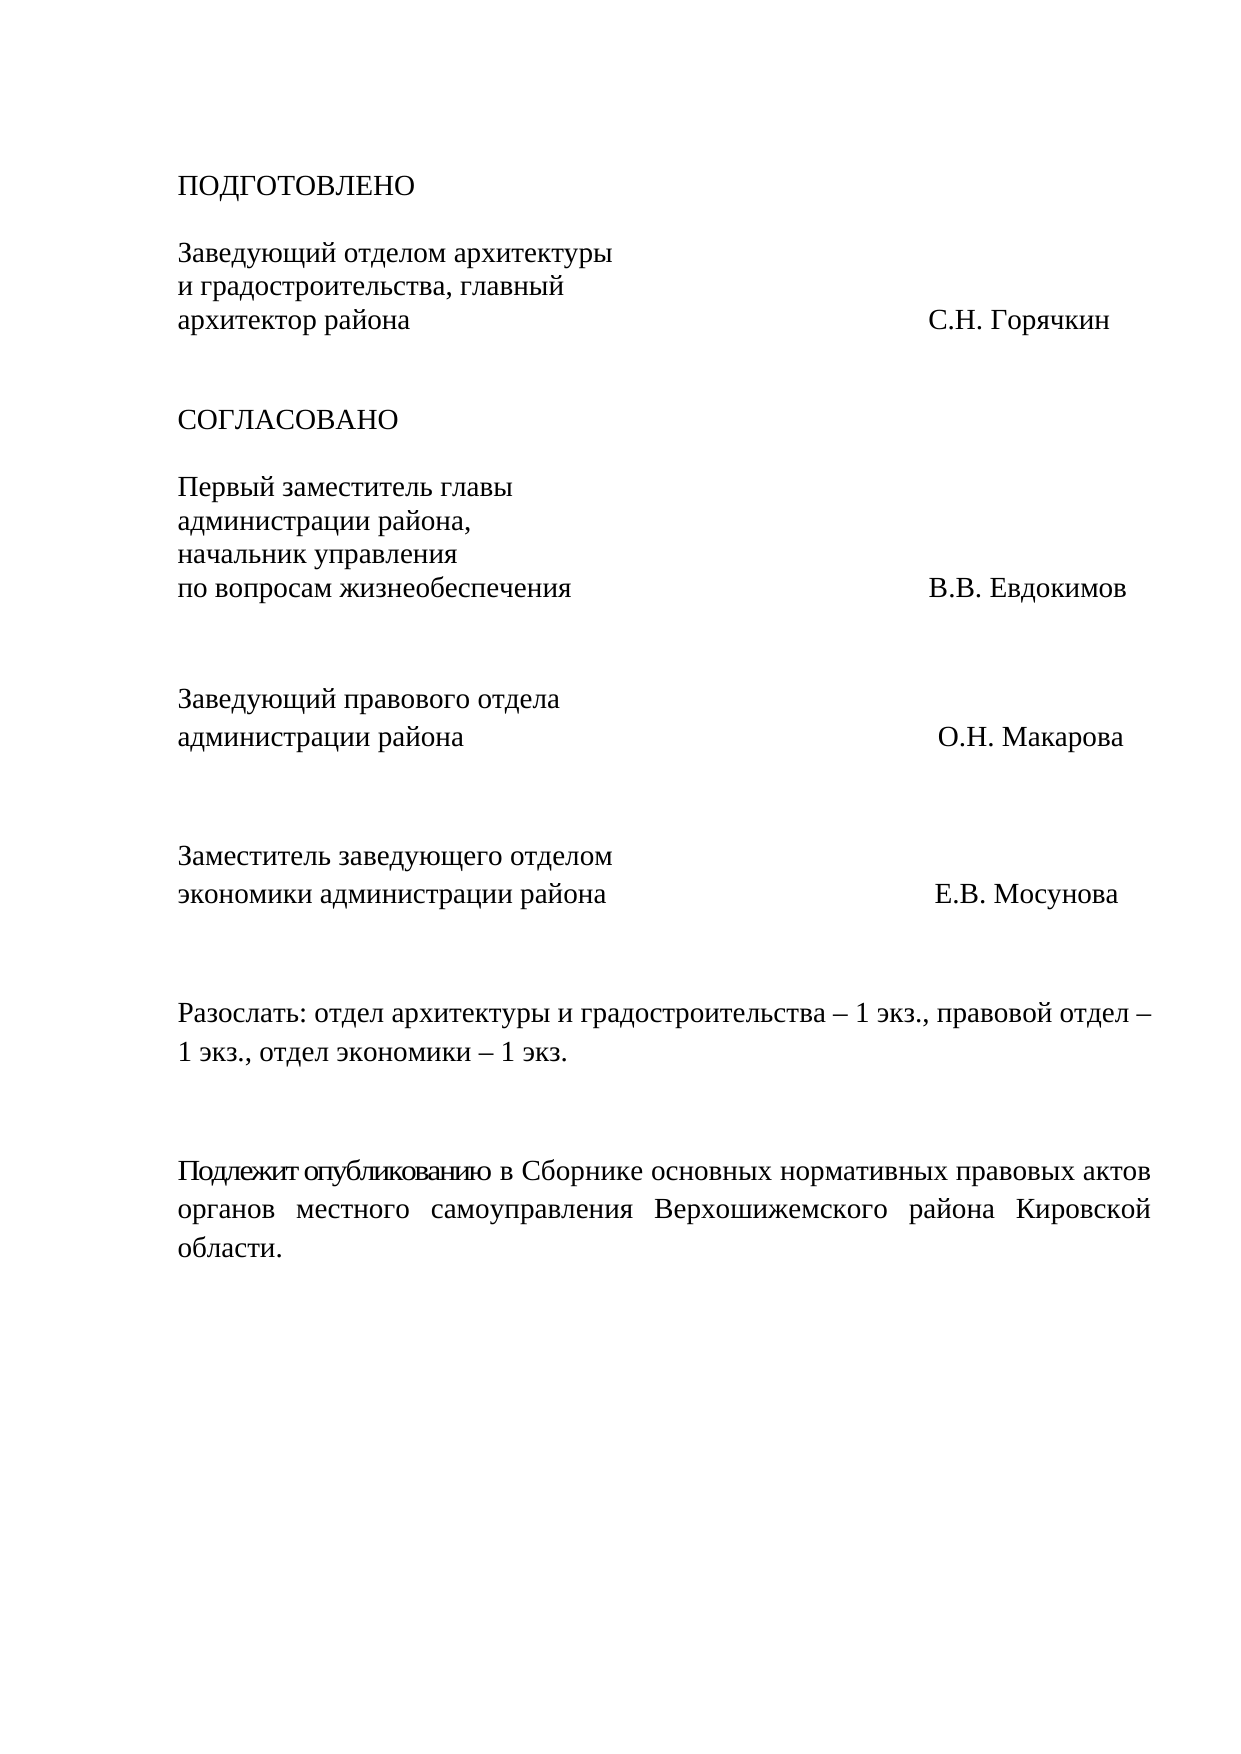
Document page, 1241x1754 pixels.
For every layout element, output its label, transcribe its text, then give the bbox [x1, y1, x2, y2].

text начальник управления [177, 537, 1152, 570]
text архитектор района С.Н. Горячкин [177, 302, 1152, 335]
text Заведующий правового отдела [177, 681, 1152, 714]
text ПОДГОТОВЛЕНО [177, 168, 1152, 201]
text экономики администрации района Е.В. Мосунова [177, 877, 1152, 910]
text Заместитель заведующего отделом [177, 838, 1152, 872]
text администрации района О.Н. Макарова [177, 719, 1152, 753]
text Заведующий отделом архитектуры [177, 235, 1152, 268]
text Разослать: отдел архитектуры и градостроительства – 1 экз., правовой отдел – 1 экз., отдел экономики – 1 экз. [177, 995, 1152, 1067]
text Первый заместитель главы [177, 469, 1152, 503]
text СОГЛАСОВАНО [177, 402, 1152, 436]
text по вопросам жизнеобеспечения В.В. Евдокимов [177, 570, 1152, 604]
text и градостроительства, главный [177, 268, 1152, 302]
text Подлежит опубликованию в Сборнике основных нормативных правовых актов органов местного самоуправления Верхошижемского района Кировской области. [177, 1153, 1152, 1263]
text администрации района, [177, 503, 1152, 537]
